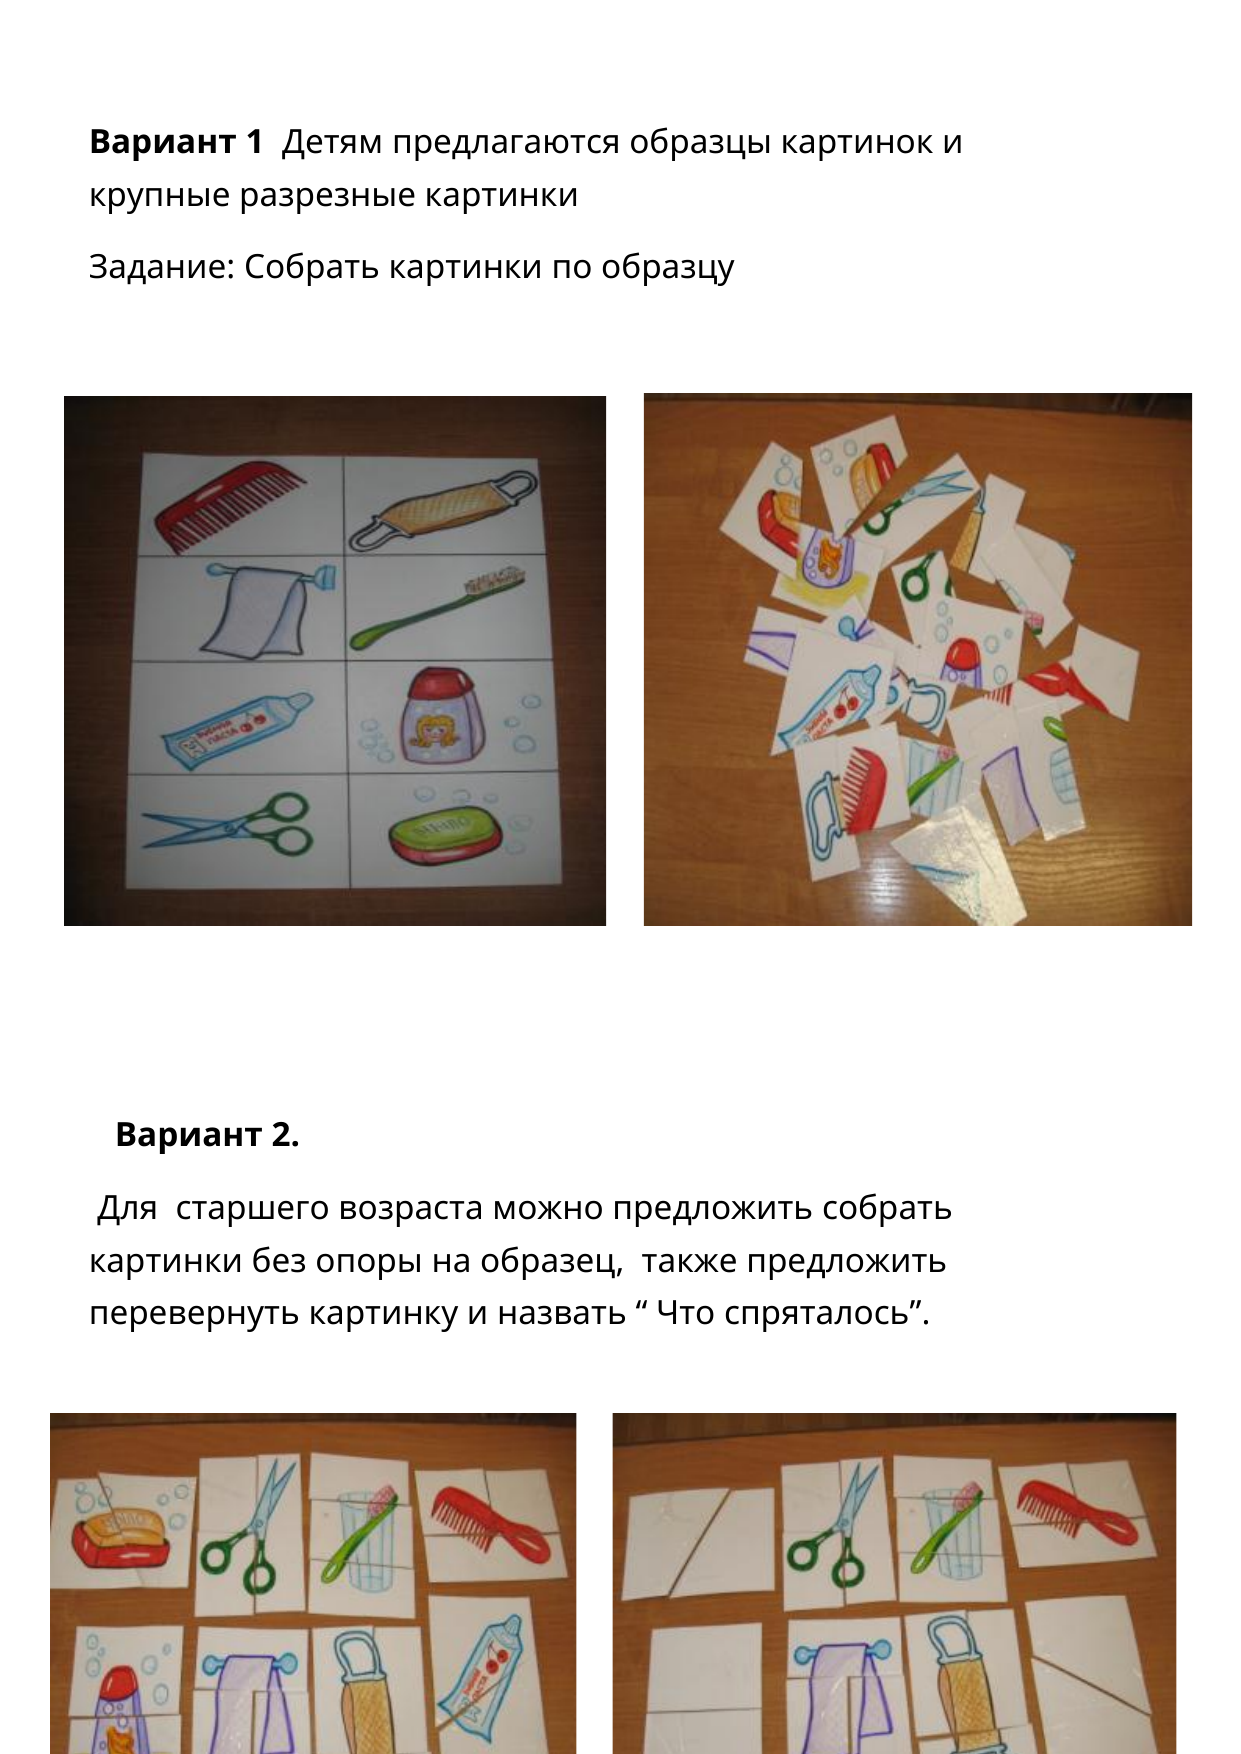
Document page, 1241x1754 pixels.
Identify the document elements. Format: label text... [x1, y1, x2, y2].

text Вариант 2. [88, 1111, 1063, 1157]
text Для старшего возраста можно предложить собрать картинки без опоры на образец, также предложить перевернуть картинку и назвать “ Что спряталось”. [88, 1184, 1063, 1334]
picture [612, 1413, 1177, 1754]
text Вариант 1 Детям предлагаются образцы картинок и крупные разрезные картинки [88, 118, 1063, 216]
text Задание: Собрать картинки по образцу [88, 243, 1063, 289]
picture [643, 393, 1193, 926]
picture [64, 396, 607, 926]
picture [50, 1413, 577, 1754]
